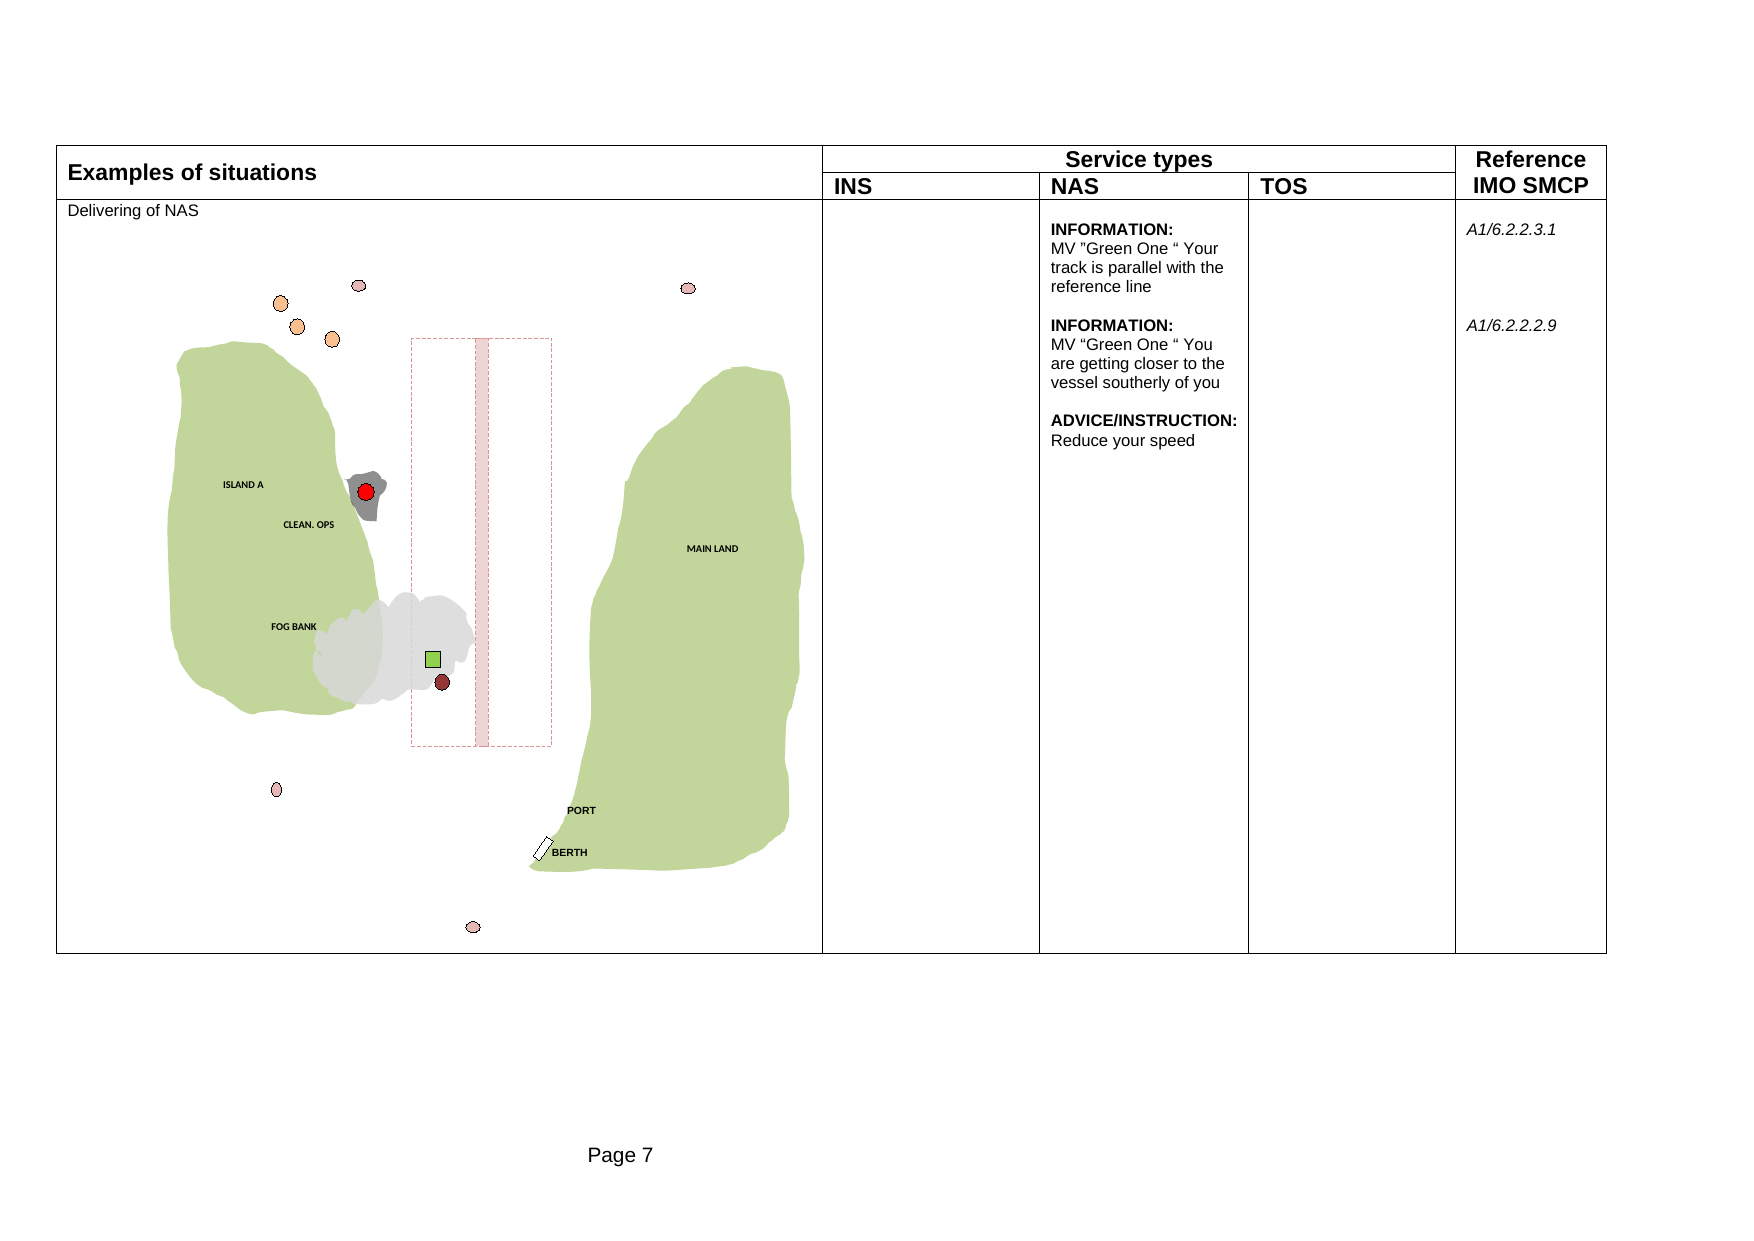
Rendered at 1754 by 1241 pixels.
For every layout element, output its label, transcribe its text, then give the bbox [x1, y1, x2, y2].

table_header Examples of situations [57, 146, 822, 199]
table_cell [1249, 200, 1455, 952]
table_header Reference IMO SMCP [1456, 146, 1606, 199]
table_cell [823, 200, 1039, 952]
table_cell Delivering of NAS [57, 200, 822, 952]
table_header Service types [823, 146, 1455, 172]
table_cell INFORMATION: MV ”Green One “ Your track is parallel with the reference line INFORMATION: MV “Green One “ You are getting closer to the vessel southerly of you ADVICE/INSTRUCTION: Reduce your speed [1040, 200, 1248, 952]
table_cell INS [823, 173, 1039, 199]
table_cell TOS [1249, 173, 1455, 199]
table_cell NAS [1040, 173, 1248, 199]
table_cell A1/6.2.2.3.1 A1/6.2.2.2.9 [1456, 200, 1606, 952]
